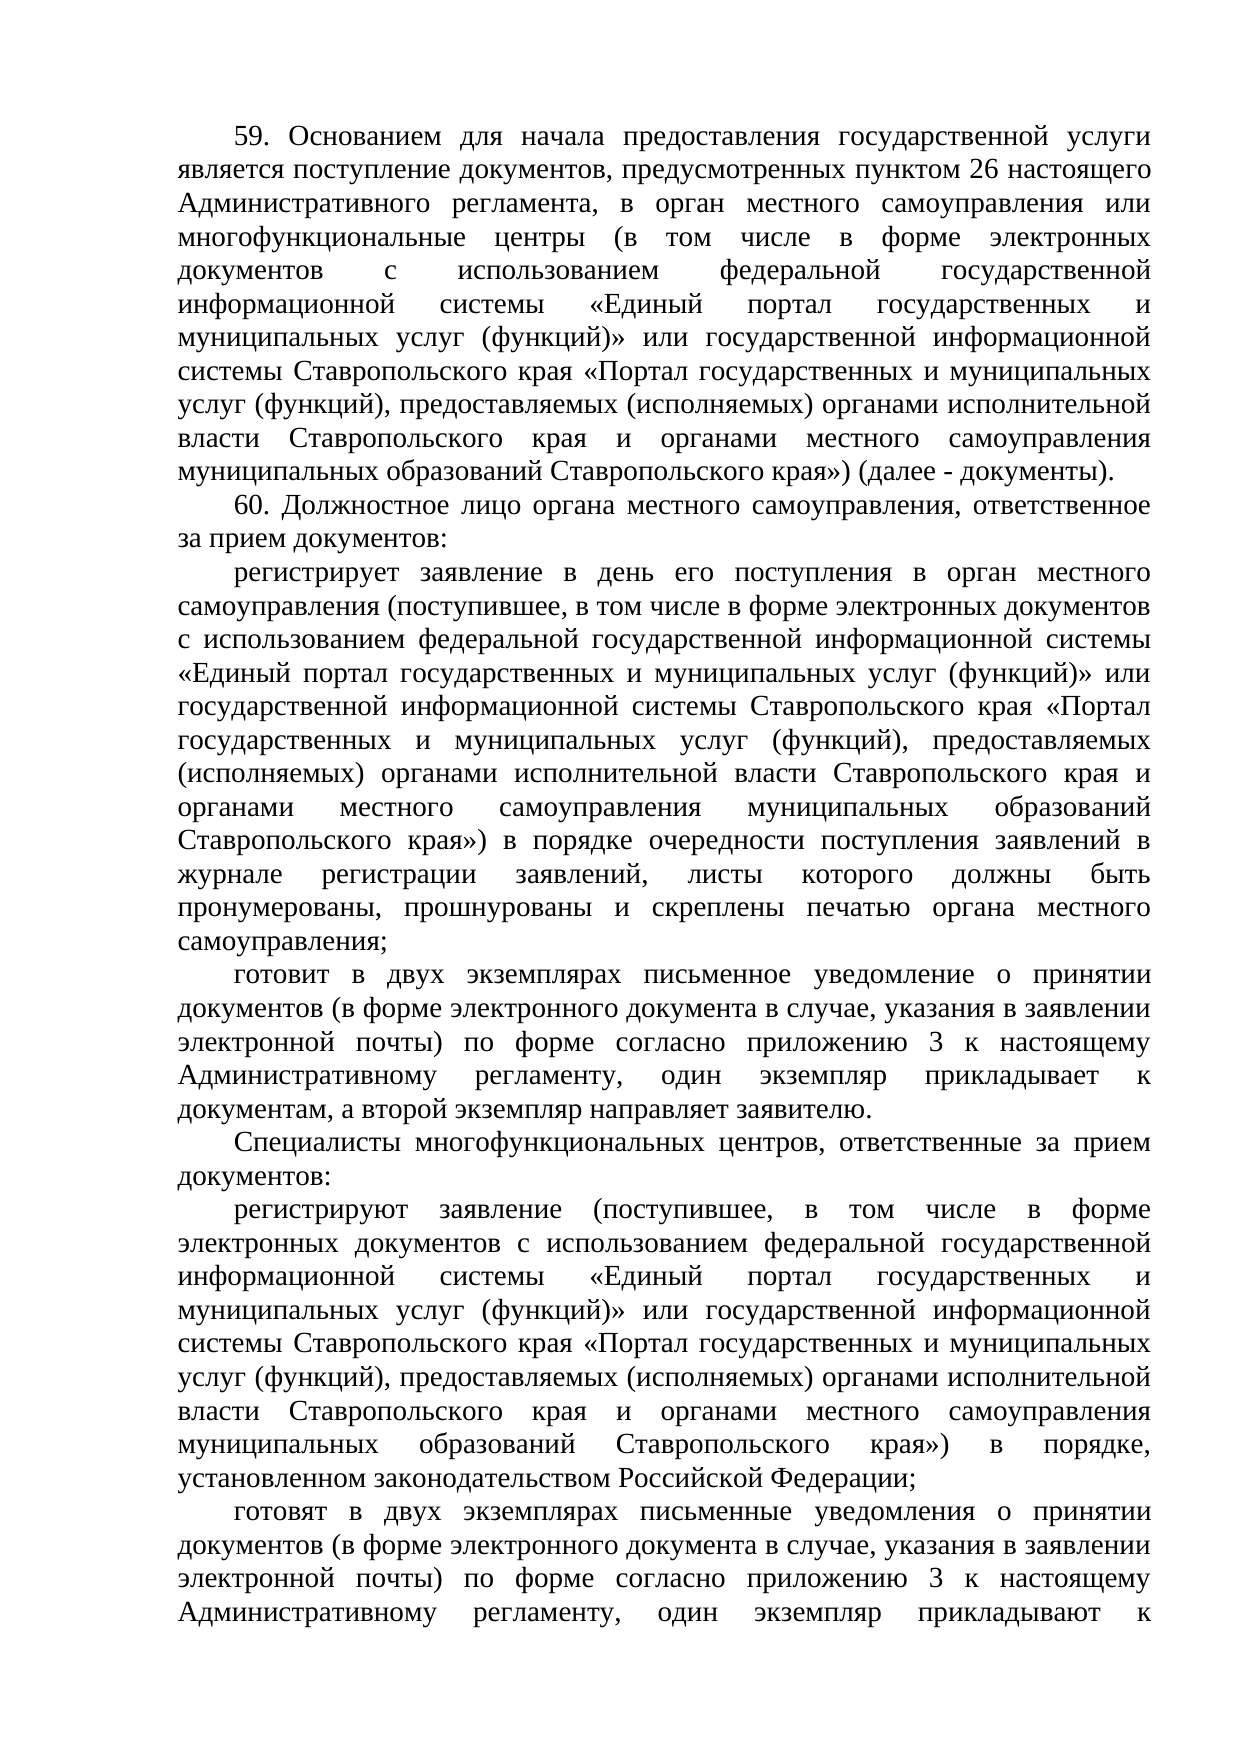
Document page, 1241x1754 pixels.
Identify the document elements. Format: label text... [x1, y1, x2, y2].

text Специалисты многофункциональных центров, ответственные за прием документов: [177, 1124, 1152, 1191]
text регистрирует заявление в день его поступления в орган местного самоуправления (поступившее, в том числе в форме электронных документов с использованием федеральной государственной информационной системы «Единый портал государственных и муниципальных услуг (функций)» или государственной информационной системы Ставропольского края «Портал государственных и муниципальных услуг (функций), предоставляемых (исполняемых) органами исполнительной власти Ставропольского края и органами местного самоуправления муниципальных образований Ставропольского края») в порядке очередности поступления заявлений в журнале регистрации заявлений, листы которого должны быть пронумерованы, прошнурованы и скреплены печатью органа местного самоуправления; [177, 554, 1152, 957]
text 60. Должностное лицо органа местного самоуправления, ответственное за прием документов: [177, 487, 1152, 554]
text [177, 1493, 1152, 1627]
text 59. Основанием для начала предоставления государственной услуги является поступление документов, предусмотренных пунктом 26 настоящего Административного регламента, в орган местного самоуправления или многофункциональные центры (в том числе в форме электронных документов с использованием федеральной государственной информационной системы «Единый портал государственных и муниципальных услуг (функций)» или государственной информационной системы Ставропольского края «Портал государственных и муниципальных услуг (функций), предоставляемых (исполняемых) органами исполнительной власти Ставропольского края и органами местного самоуправления муниципальных образований Ставропольского края») (далее - документы). [177, 118, 1152, 487]
text готовит в двух экземплярах письменное уведомление о принятии документов (в форме электронного документа в случае, указания в заявлении электронной почты) по форме согласно приложению 3 к настоящему Административному регламенту, один экземпляр прикладывает к документам, а второй экземпляр направляет заявителю. [177, 957, 1152, 1124]
text регистрируют заявление (поступившее, в том числе в форме электронных документов с использованием федеральной государственной информационной системы «Единый портал государственных и муниципальных услуг (функций)» или государственной информационной системы Ставропольского края «Портал государственных и муниципальных услуг (функций), предоставляемых (исполняемых) органами исполнительной власти Ставропольского края и органами местного самоуправления муниципальных образований Ставропольского края») в порядке, установленном законодательством Российской Федерации; [177, 1191, 1152, 1493]
